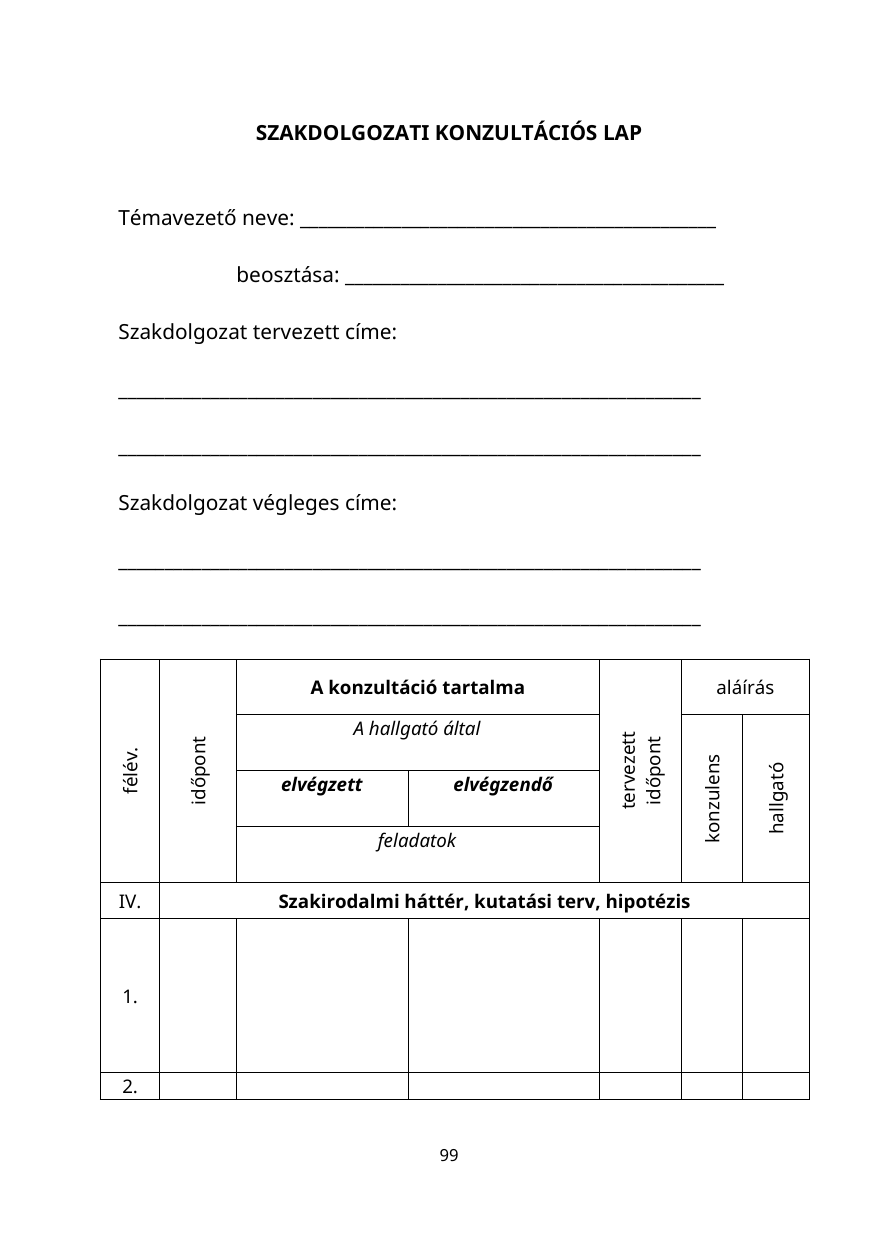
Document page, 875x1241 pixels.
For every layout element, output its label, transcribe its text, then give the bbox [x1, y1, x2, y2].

table_cell 1. [101, 919, 159, 1072]
table_cell [743, 1073, 809, 1099]
table_cell [600, 1073, 681, 1099]
table_cell [682, 1073, 742, 1099]
text SZAKDOLGOZATI KONZULTÁCIÓS LAP [118, 118, 779, 147]
text beosztása: _________________________________________ [118, 260, 779, 289]
table_cell hallgató [743, 715, 809, 882]
table_cell [409, 919, 599, 1072]
table_cell 2. [101, 1073, 159, 1099]
table_cell konzulens [682, 715, 742, 882]
text Szakdolgozat végleges címe: [118, 488, 779, 516]
table_cell IV. [101, 883, 159, 918]
table_cell [160, 919, 236, 1072]
table_cell A hallgató által [237, 715, 599, 770]
text _______________________________________________________________ [118, 374, 779, 402]
table_cell feladatok [237, 827, 599, 882]
table_cell [237, 919, 408, 1072]
table_cell Szakirodalmi háttér, kutatási terv, hipotézis [160, 883, 809, 918]
table_cell elvégzett [237, 771, 408, 826]
text _______________________________________________________________ [118, 431, 779, 459]
table_header A konzultáció tartalma [237, 660, 599, 714]
text Szakdolgozat tervezett címe: [118, 317, 779, 346]
table_header félév. [101, 660, 159, 882]
table_cell [409, 1073, 599, 1099]
text _______________________________________________________________ [118, 545, 779, 573]
text _______________________________________________________________ [118, 602, 779, 630]
table_cell [160, 1073, 236, 1099]
table_cell [600, 919, 681, 1072]
table_cell elvégzendő [409, 771, 599, 826]
table_header időpont [160, 660, 236, 882]
table_cell [237, 1073, 408, 1099]
table_cell [682, 919, 742, 1072]
table_header aláírás [682, 660, 809, 714]
text Témavezető neve: _____________________________________________ [118, 203, 779, 232]
table_cell [743, 919, 809, 1072]
table_header tervezett időpont [600, 660, 681, 882]
